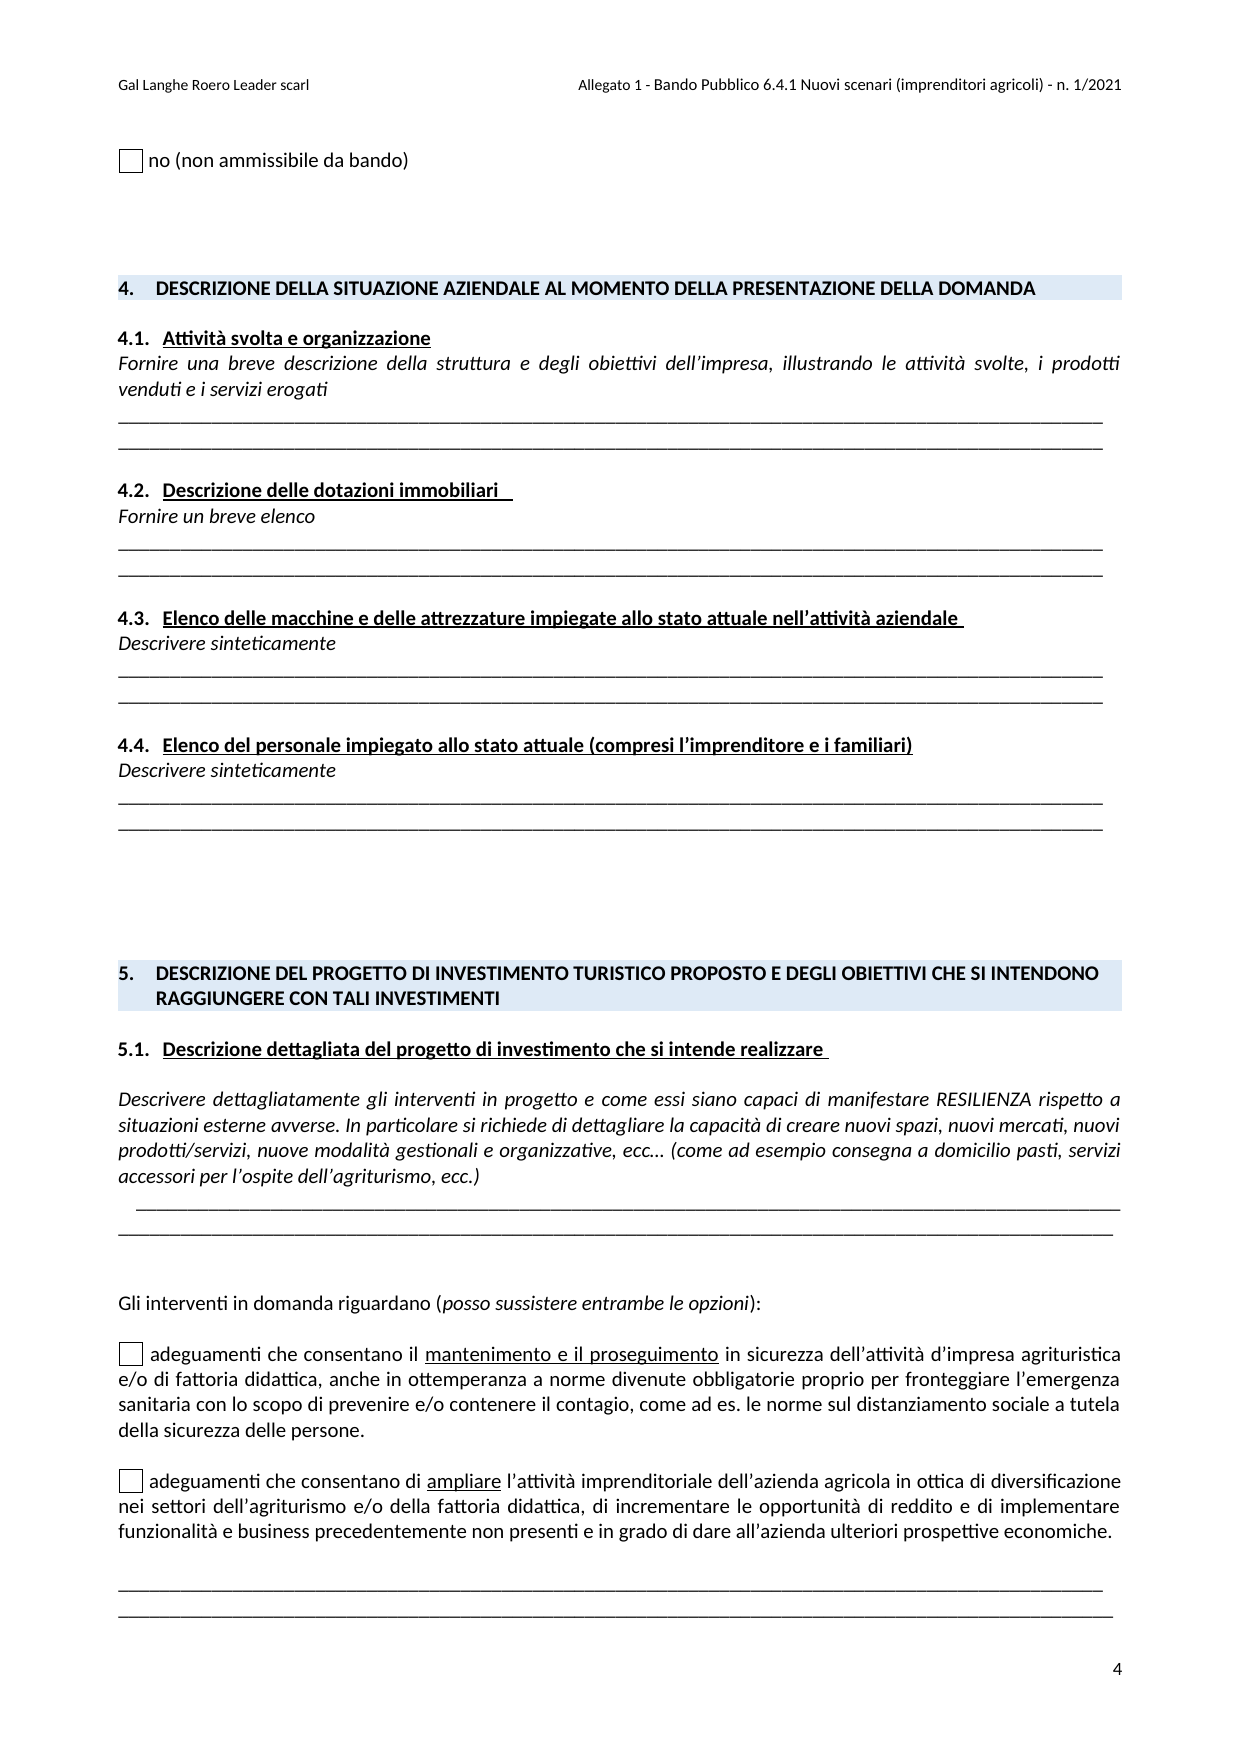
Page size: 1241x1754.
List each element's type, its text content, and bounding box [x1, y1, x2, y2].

text Elenco delle macchine e delle attrezzature impiegate allo stato attuale nell’attività aziendale [117, 605, 1122, 630]
text no (non ammissibile da bando) [118, 148, 1122, 173]
subtitle DESCRIZIONE DEL PROGETTO DI INVESTIMENTO TURISTICO PROPOSTO E DEGLI OBIETTIVI CHE SI INTENDONO RAGGIUNGERE CON TALI INVESTIMENTI [118, 960, 1122, 1011]
text Descrivere sinteticamente [118, 757, 1122, 783]
text Descrivere dettagliatamente gli interventi in progetto e come essi siano capaci di manifestare RESILIENZA rispetto a situazioni esterne avverse. In particolare si richiede di dettagliare la capacità di creare nuovi spazi, nuovi mercati, nuovi prodotti/servizi, nuove modalità gestionali e organizzative, ecc… (come ad esempio consegna a domicilio pasti, servizi accessori per l’ospite dell’agriturismo, ecc.) [118, 1087, 1122, 1188]
text adeguamenti che consentano di ampliare l’attività imprenditoriale dell’azienda agricola in ottica di diversificazione nei settori dell’agriturismo e/o della fattoria didattica, di incrementare le opportunità di reddito e di implementare funzionalità e business precedentemente non presenti e in grado di dare all’azienda ulteriori prospettive economiche. [118, 1468, 1122, 1544]
text Fornire un breve elenco [118, 503, 1122, 528]
text Descrizione delle dotazioni immobiliari [117, 478, 1122, 503]
text Elenco del personale impiegato allo stato attuale (compresi l’imprenditore e i familiari) [117, 732, 1122, 757]
text _______________________________________________________________________________________________ [118, 401, 1122, 427]
text _______________________________________________________________________________________________ [118, 554, 1122, 579]
text Attività svolta e organizzazione [117, 325, 1122, 351]
text _______________________________________________________________________________________________ [118, 656, 1122, 681]
text Gli interventi in domanda riguardano (posso sussistere entrambe le opzioni): [118, 1290, 1122, 1315]
text _______________________________________________________________________________________________ [118, 427, 1122, 452]
text Descrivere sinteticamente [118, 630, 1122, 656]
text _______________________________________________________________________________________________ ________________________________________________________________________________________________ [118, 1569, 1122, 1620]
text Descrizione dettagliata del progetto di investimento che si intende realizzare [117, 1036, 1122, 1061]
text adeguamenti che consentano il mantenimento e il proseguimento in sicurezza dell’attività d’impresa agrituristica e/o di fattoria didattica, anche in ottemperanza a norme divenute obbligatorie proprio per fronteggiare l’emergenza sanitaria con lo scopo di prevenire e/o contenere il contagio, come ad es. le norme sul distanziamento sociale a tutela della sicurezza delle persone. [118, 1341, 1122, 1442]
text _______________________________________________________________________________________________ [118, 783, 1122, 808]
text _______________________________________________________________________________________________ ________________________________________________________________________________________________ [118, 1188, 1122, 1239]
subtitle DESCRIZIONE DELLA SITUAZIONE AZIENDALE AL MOMENTO DELLA PRESENTAZIONE DELLA DOMANDA [118, 275, 1122, 300]
text Fornire una breve descrizione della struttura e degli obiettivi dell’impresa, illustrando le attività svolte, i prodotti venduti e i servizi erogati [118, 351, 1122, 401]
text _______________________________________________________________________________________________ [118, 528, 1122, 554]
text _______________________________________________________________________________________________ [118, 808, 1122, 833]
text _______________________________________________________________________________________________ [118, 681, 1122, 706]
